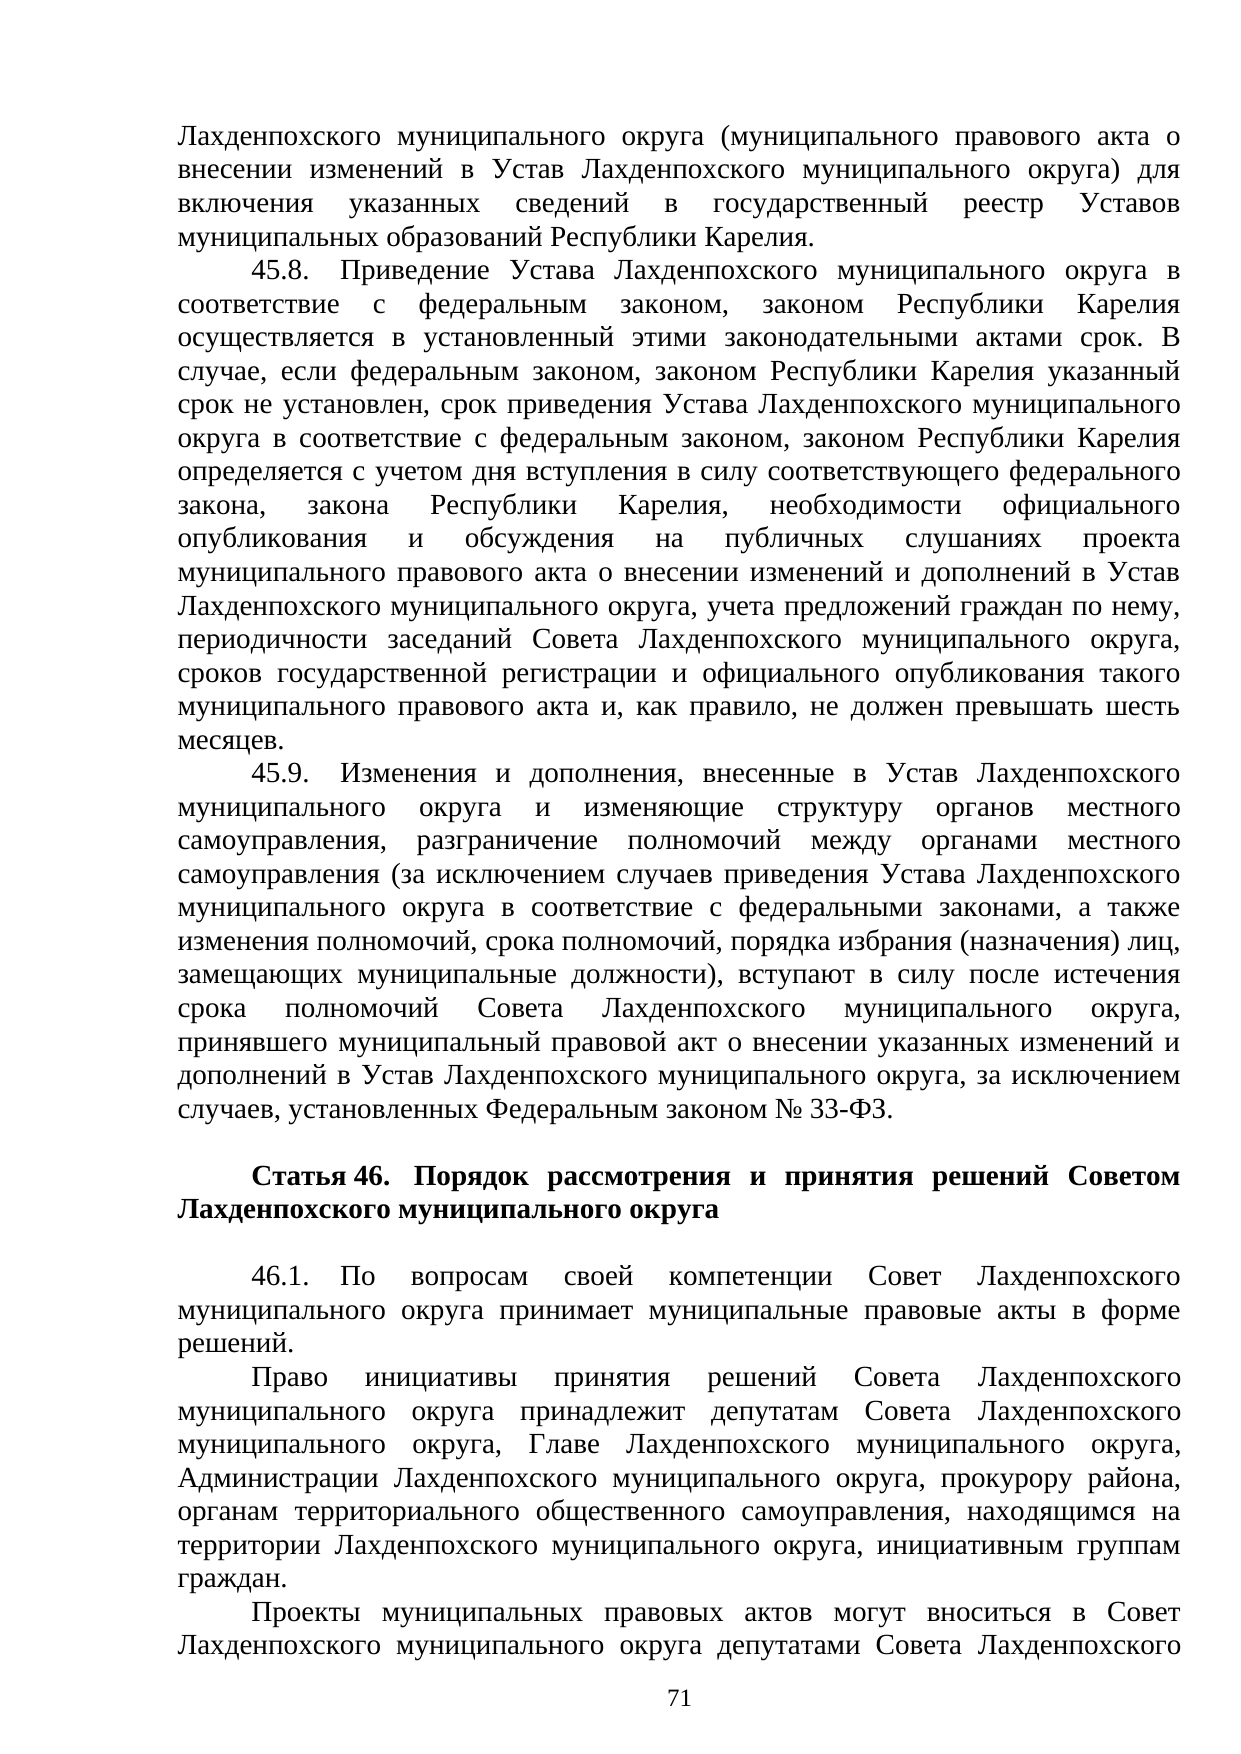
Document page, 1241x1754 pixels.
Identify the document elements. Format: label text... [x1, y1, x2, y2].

list По вопросам своей компетенции Совет Лахденпохского муниципального округа принимает муниципальные правовые акты в форме решений. [177, 1258, 1181, 1359]
list Приведение Устава Лахденпохского муниципального округа в соответствие с федеральным законом, законом Республики Карелия осуществляется в установленный этими законодательными актами срок. В случае, если федеральным законом, законом Республики Карелия указанный срок не установлен, срок приведения Устава Лахденпохского муниципального округа в соответствие с федеральным законом, законом Республики Карелия определяется с учетом дня вступления в силу соответствующего федерального закона, закона Республики Карелия, необходимости официального опубликования и обсуждения на публичных слушаниях проекта муниципального правового акта о внесении изменений и дополнений в Устав Лахденпохского муниципального округа, учета предложений граждан по нему, периодичности заседаний Совета Лахденпохского муниципального округа, сроков государственной регистрации и официального опубликования такого муниципального правового акта и, как правило, не должен превышать шесть месяцев. [177, 252, 1181, 755]
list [177, 118, 1181, 252]
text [177, 1594, 1181, 1661]
list Порядок рассмотрения и принятия решений Советом Лахденпохского муниципального округа [177, 1158, 1181, 1225]
text Право инициативы принятия решений Совета Лахденпохского муниципального округа принадлежит депутатам Совета Лахденпохского муниципального округа, Главе Лахденпохского муниципального округа, Администрации Лахденпохского муниципального округа, прокурору района, органам территориального общественного самоуправления, находящимся на территории Лахденпохского муниципального округа, инициативным группам граждан. [177, 1359, 1181, 1594]
list Изменения и дополнения, внесенные в Устав Лахденпохского муниципального округа и изменяющие структуру органов местного самоуправления, разграничение полномочий между органами местного самоуправления (за исключением случаев приведения Устава Лахденпохского муниципального округа в соответствие с федеральными законами, а также изменения полномочий, срока полномочий, порядка избрания (назначения) лиц, замещающих муниципальные должности), вступают в силу после истечения срока полномочий Совета Лахденпохского муниципального округа, принявшего муниципальный правовой акт о внесении указанных изменений и дополнений в Устав Лахденпохского муниципального округа, за исключением случаев, установленных Федеральным законом № 33-ФЗ. [177, 755, 1181, 1124]
